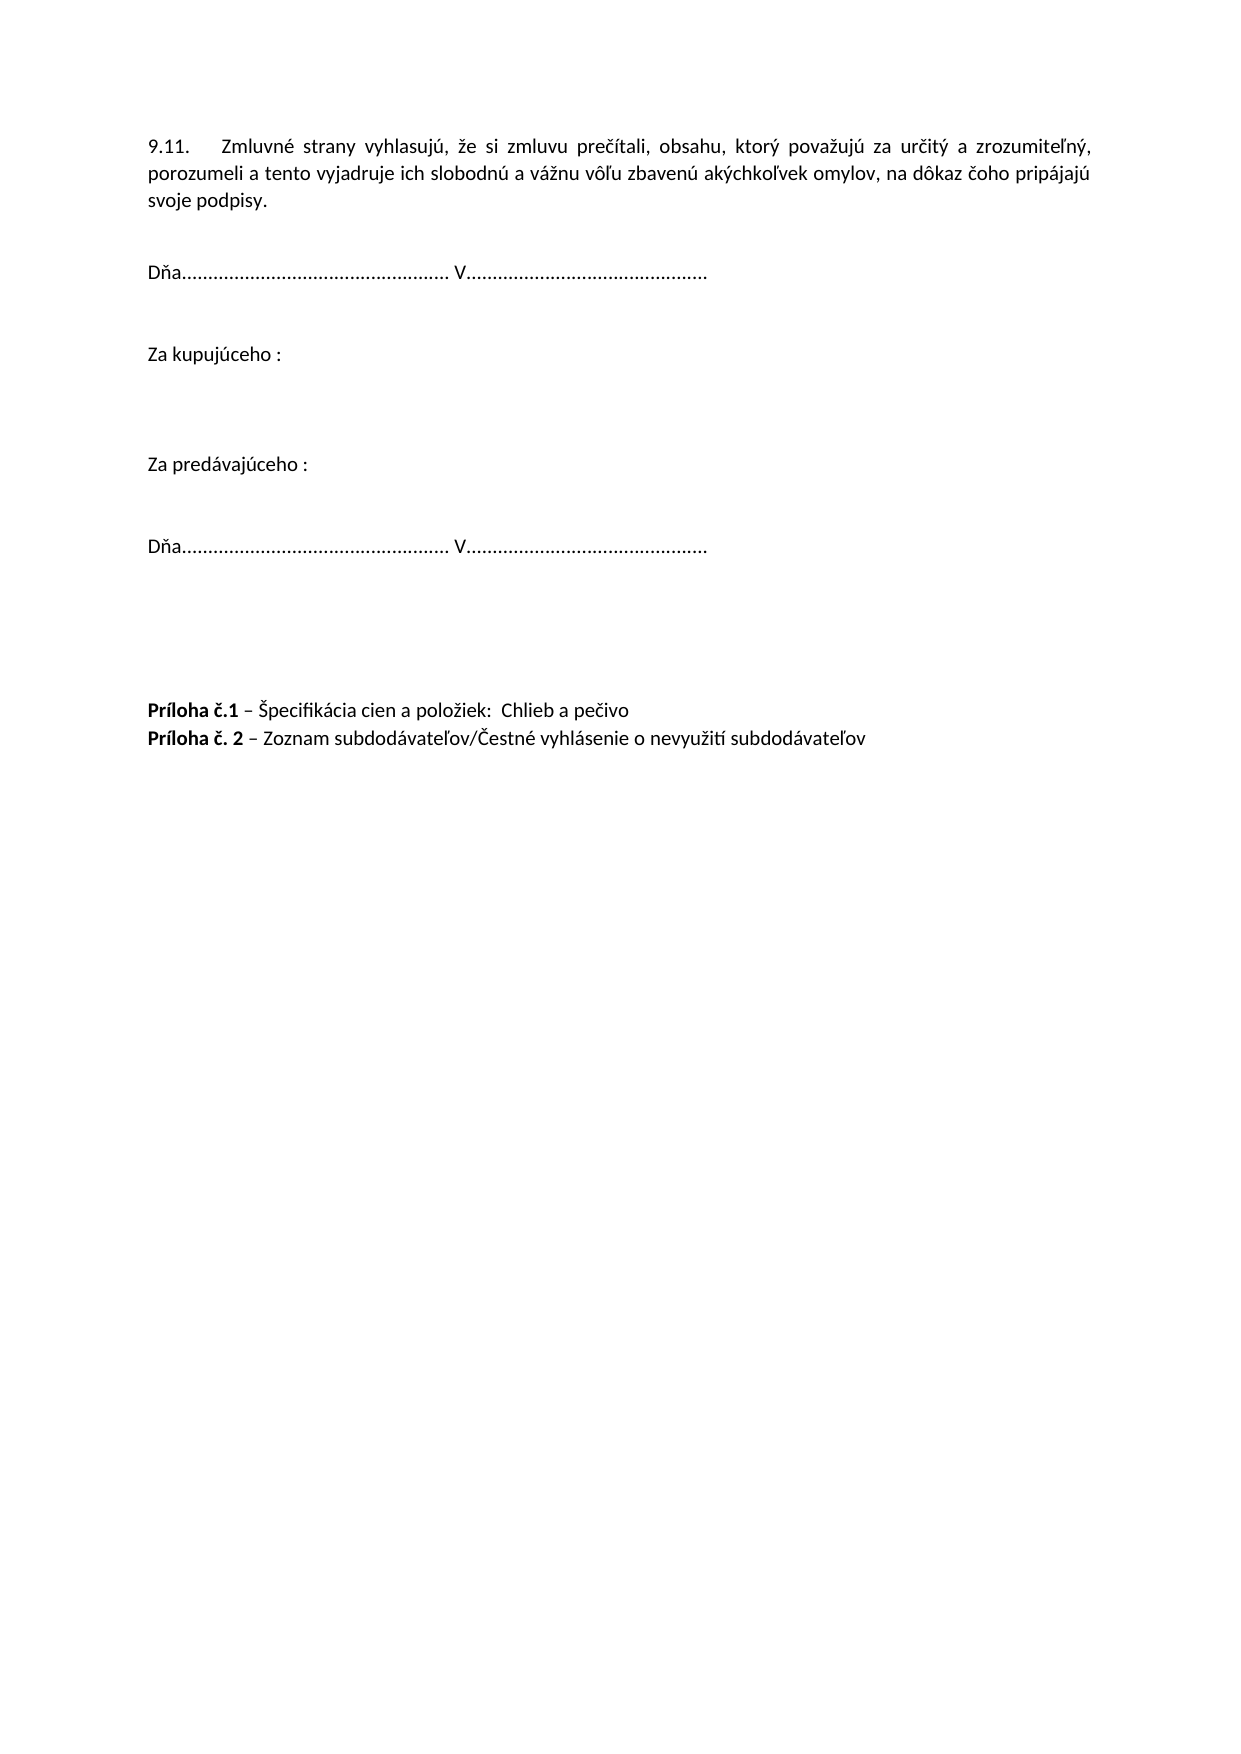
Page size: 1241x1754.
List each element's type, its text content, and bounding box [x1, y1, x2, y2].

list Zmluvné strany vyhlasujú, že si zmluvu prečítali, obsahu, ktorý považujú za určitý a zrozumiteľný, porozumeli a tento vyjadruje ich slobodnú a vážnu vôľu zbavenú akýchkoľvek omylov, na dôkaz čoho pripájajú svoje podpisy. [148, 133, 1093, 213]
text Príloha č. 2 – Zoznam subdodávateľov/Čestné vyhlásenie o nevyužití subdodávateľov [148, 725, 1093, 750]
text Príloha č.1 – Špecifikácia cien a položiek: Chlieb a pečivo [148, 697, 1093, 723]
text Dňa................................................... V.............................................. [148, 533, 1093, 558]
list Za predávajúceho : [148, 451, 1093, 476]
list Za kupujúceho : [148, 341, 1093, 367]
text Dňa................................................... V.............................................. [148, 259, 1093, 284]
